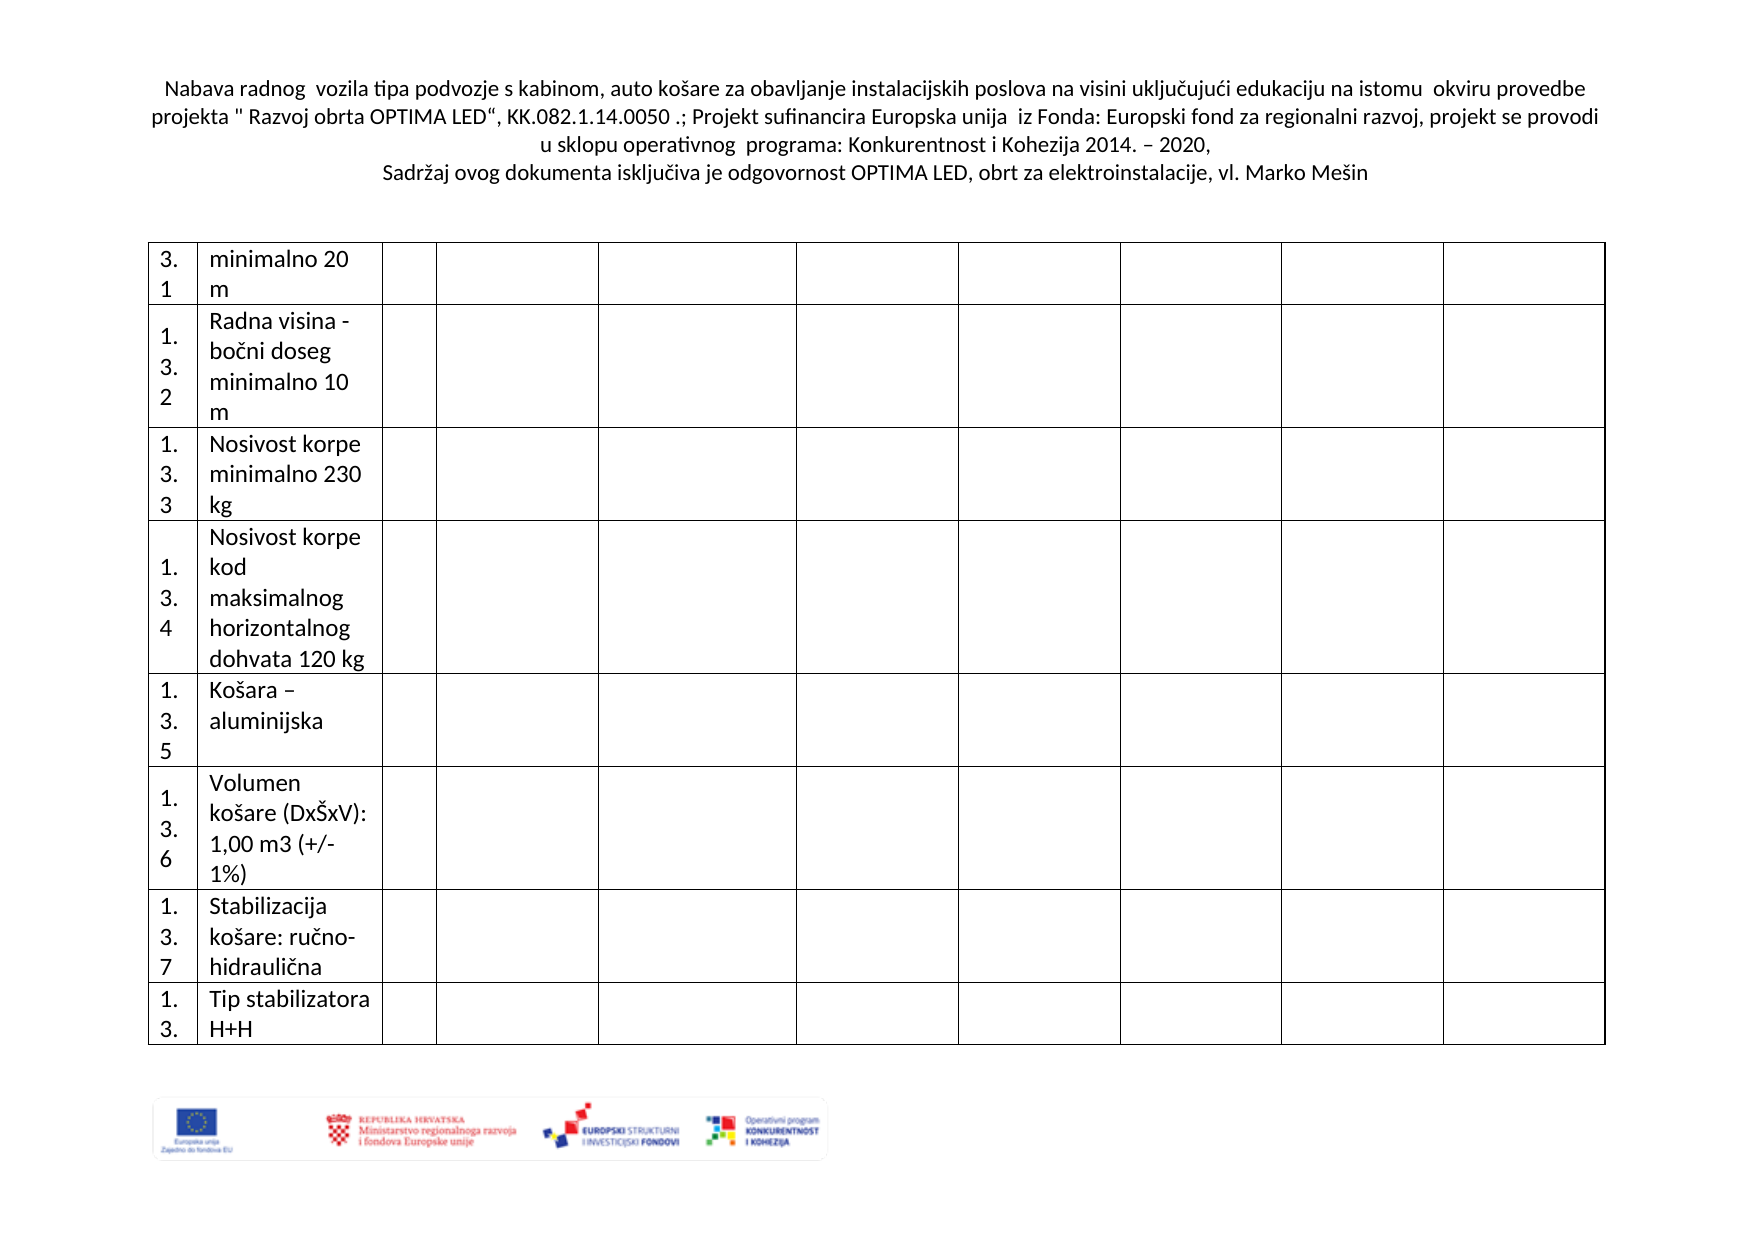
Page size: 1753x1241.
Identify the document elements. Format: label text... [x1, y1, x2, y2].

table_cell [959, 890, 1120, 982]
table_cell [383, 767, 436, 889]
table_cell Radna visina - bočni doseg minimalno 10 m [198, 305, 382, 427]
table_cell [1282, 521, 1443, 673]
table_cell Radna visina minimalno 20 m [198, 243, 382, 304]
table_cell [1444, 767, 1604, 889]
table_cell [797, 767, 958, 889]
table_cell 1.3.7 [149, 890, 197, 982]
table_cell [1444, 428, 1604, 520]
table_cell [1121, 521, 1281, 673]
table_cell [599, 767, 796, 889]
table_cell [1444, 890, 1604, 982]
table_cell [599, 890, 796, 982]
table_cell Stabilizacija košare: ručno-hidraulična [198, 890, 382, 982]
table_cell [1121, 243, 1281, 304]
table_cell [383, 521, 436, 673]
table_cell [383, 428, 436, 520]
table_cell [1282, 890, 1443, 982]
table_cell [1121, 674, 1281, 766]
table_cell [797, 305, 958, 427]
table_cell [1444, 674, 1604, 766]
table_cell [1121, 983, 1281, 1044]
table_cell [797, 674, 958, 766]
table_cell [437, 983, 598, 1044]
table_cell 1.3.6 [149, 767, 197, 889]
table_cell [1121, 890, 1281, 982]
table_cell [959, 428, 1120, 520]
table_cell [437, 674, 598, 766]
table_cell [959, 521, 1120, 673]
table_cell [797, 521, 958, 673]
table_cell [797, 428, 958, 520]
table_cell [959, 674, 1120, 766]
table_cell [959, 983, 1120, 1044]
table_cell [1282, 243, 1443, 304]
table_cell Nosivost korpe minimalno 230 kg [198, 428, 382, 520]
table_cell [1282, 983, 1443, 1044]
table_cell [1121, 428, 1281, 520]
table_cell [1282, 674, 1443, 766]
table_cell [437, 521, 598, 673]
table_cell [599, 983, 796, 1044]
table_cell 1.3.4 [149, 521, 197, 673]
table_cell Volumen košare (DxŠxV): 1,00 m3 (+/-1%) [198, 767, 382, 889]
table_cell [959, 305, 1120, 427]
table_cell [437, 890, 598, 982]
picture [147, 1091, 835, 1167]
table_cell [599, 674, 796, 766]
table_cell [1121, 305, 1281, 427]
table_cell Tip stabilizatora H+H [198, 983, 382, 1044]
table_cell Nosivost korpe kod maksimalnog horizontalnog dohvata 120 kg [198, 521, 382, 673]
table_cell [599, 305, 796, 427]
table_cell [383, 674, 436, 766]
table_cell [383, 243, 436, 304]
table_cell Košara – aluminijska [198, 674, 382, 766]
table_cell [437, 428, 598, 520]
table_cell [599, 521, 796, 673]
table_cell [383, 890, 436, 982]
table_cell [797, 983, 958, 1044]
table_cell 1.3.5 [149, 674, 197, 766]
table_cell 1.3.8 [149, 983, 197, 1044]
table_cell 1.3.2 [149, 305, 197, 427]
table_cell [599, 428, 796, 520]
table_cell [1282, 305, 1443, 427]
table_cell [797, 243, 958, 304]
table_cell [959, 767, 1120, 889]
table_cell [1121, 767, 1281, 889]
table_cell [383, 983, 436, 1044]
table_cell [1444, 521, 1604, 673]
table_cell [1444, 243, 1604, 304]
table_cell [383, 305, 436, 427]
table_cell 1.3.3 [149, 428, 197, 520]
table_cell [1444, 305, 1604, 427]
table_cell [959, 243, 1120, 304]
table_cell [437, 305, 598, 427]
table_cell [1444, 983, 1604, 1044]
table_cell [1282, 428, 1443, 520]
table_cell [599, 243, 796, 304]
table_cell [437, 243, 598, 304]
table_cell [1282, 767, 1443, 889]
table_cell 1.3.1 [149, 243, 197, 304]
table_cell [437, 767, 598, 889]
table_cell [797, 890, 958, 982]
